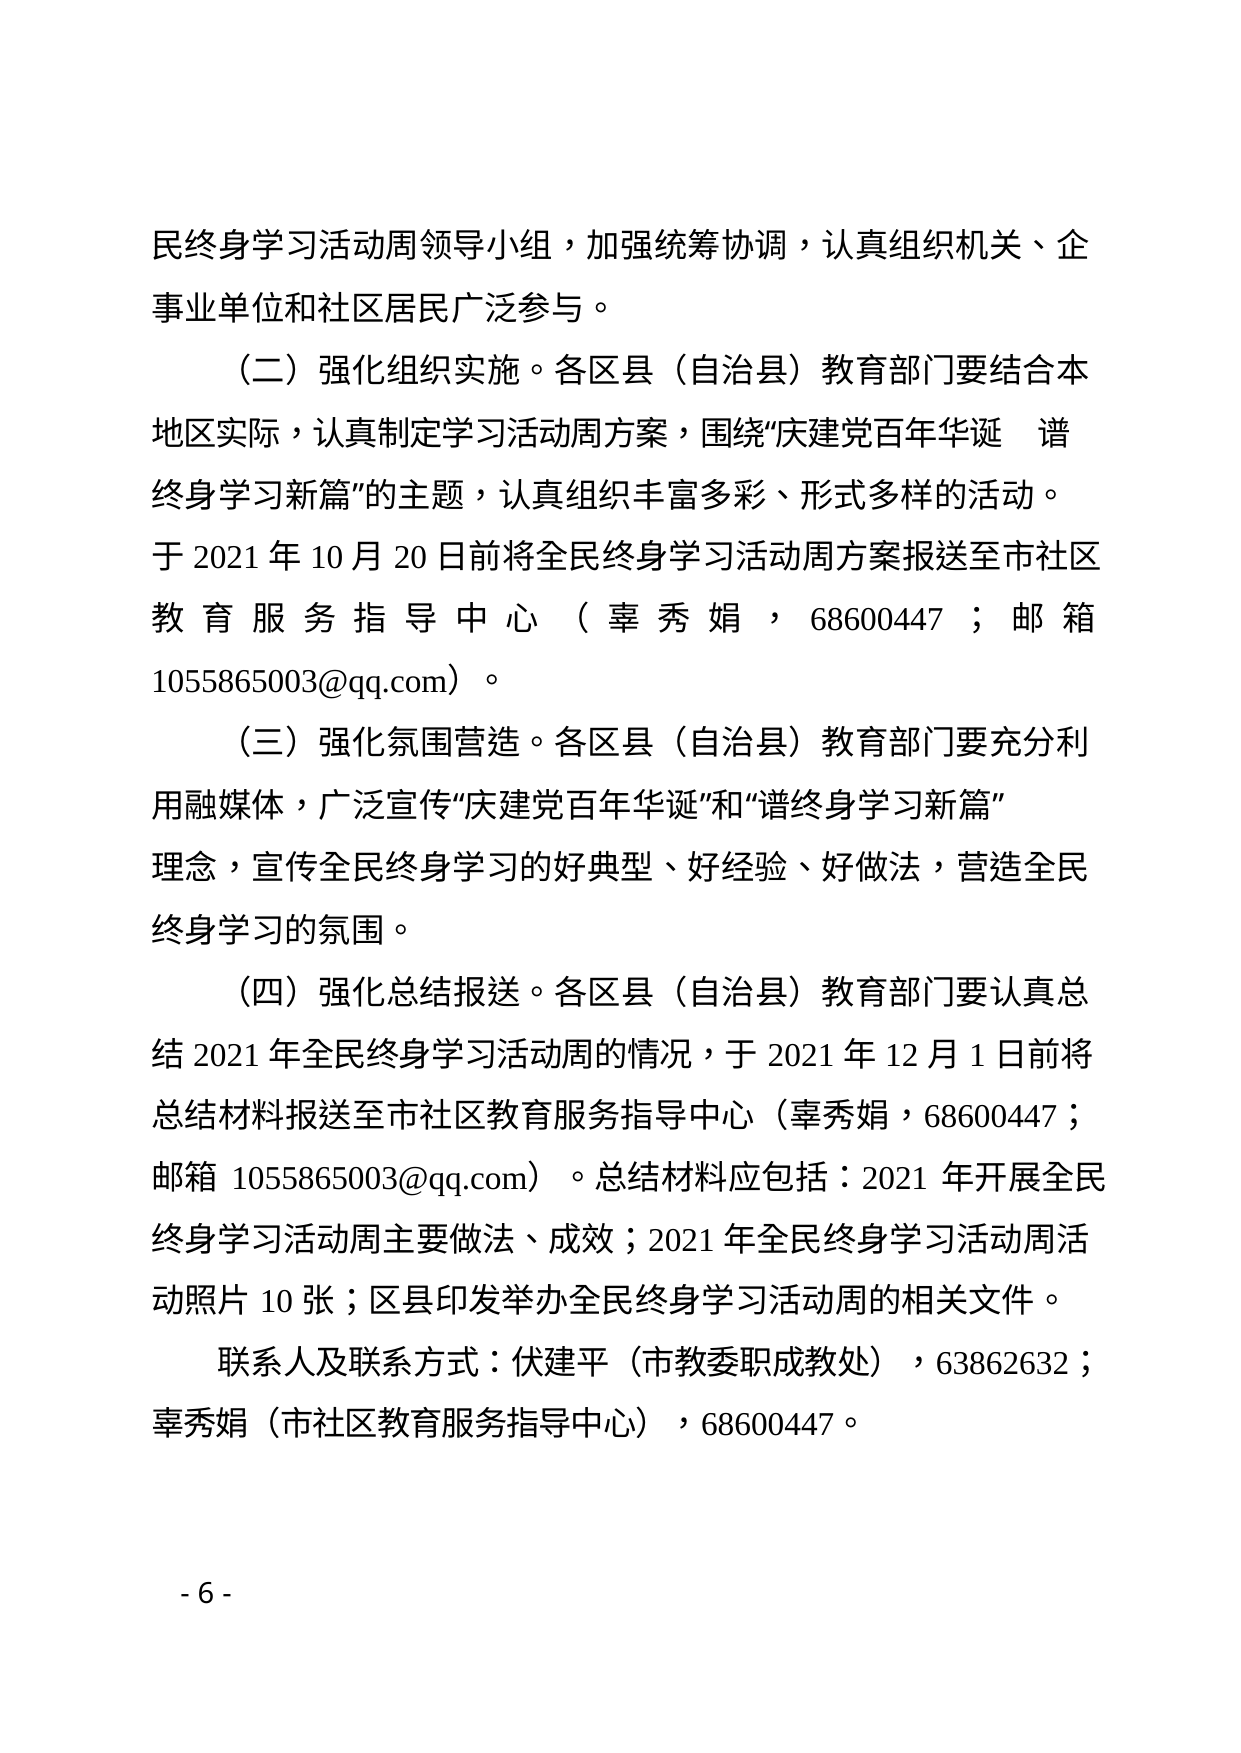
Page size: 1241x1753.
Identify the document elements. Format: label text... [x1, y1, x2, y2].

text 1055865003@qq.com）。 [151, 660, 1230, 700]
text - 6 - [180, 1579, 1230, 1609]
text 理念，宣传全民终身学习的好典型、好经验、好做法，营造全民 [151, 848, 1230, 888]
text 邮箱 1055865003@qq.com）。总结材料应包括：2021 年开展全民 [151, 1157, 1230, 1197]
text 终身学习的氛围。 [151, 911, 1230, 950]
text 地区实际，认真制定学习活动周方案，围绕“庆建党百年华诞 谱 [151, 414, 1230, 453]
text 终身学习活动周主要做法、成效；2021 年全民终身学习活动周活 [151, 1219, 1230, 1259]
text 于 2021 年 10 月 20 日前将全民终身学习活动周方案报送至市社区 [151, 537, 1230, 577]
text （四）强化总结报送。各区县（自治县）教育部门要认真总 [218, 973, 1230, 1013]
text 总结材料报送至市社区教育服务指导中心（辜秀娟，68600447； [151, 1096, 1230, 1136]
text （三）强化氛围营造。各区县（自治县）教育部门要充分利 [218, 723, 1230, 763]
text 终身学习新篇”的主题，认真组织丰富多彩、形式多样的活动。 [151, 476, 1230, 515]
text 联系人及联系方式：伏建平（市教委职成教处），63862632； [218, 1342, 1230, 1382]
text 事业单位和社区居民广泛参与。 [151, 289, 1230, 328]
text 教 育 服 务 指 导 中 心 （ 辜 秀 娟 ， 68600447 ； 邮 箱 [151, 598, 1230, 638]
text 动照片 10 张；区县印发举办全民终身学习活动周的相关文件。 [151, 1280, 1230, 1321]
text （二）强化组织实施。各区县（自治县）教育部门要结合本 [218, 351, 1230, 390]
text 用融媒体，广泛宣传“庆建党百年华诞”和“谱终身学习新篇” [151, 786, 1230, 825]
text 结 2021 年全民终身学习活动周的情况，于 2021 年 12 月 1 日前将 [151, 1034, 1230, 1074]
text 民终身学习活动周领导小组，加强统筹协调，认真组织机关、企 [151, 226, 1230, 265]
text 辜秀娟（市社区教育服务指导中心），68600447。 [151, 1403, 1230, 1444]
